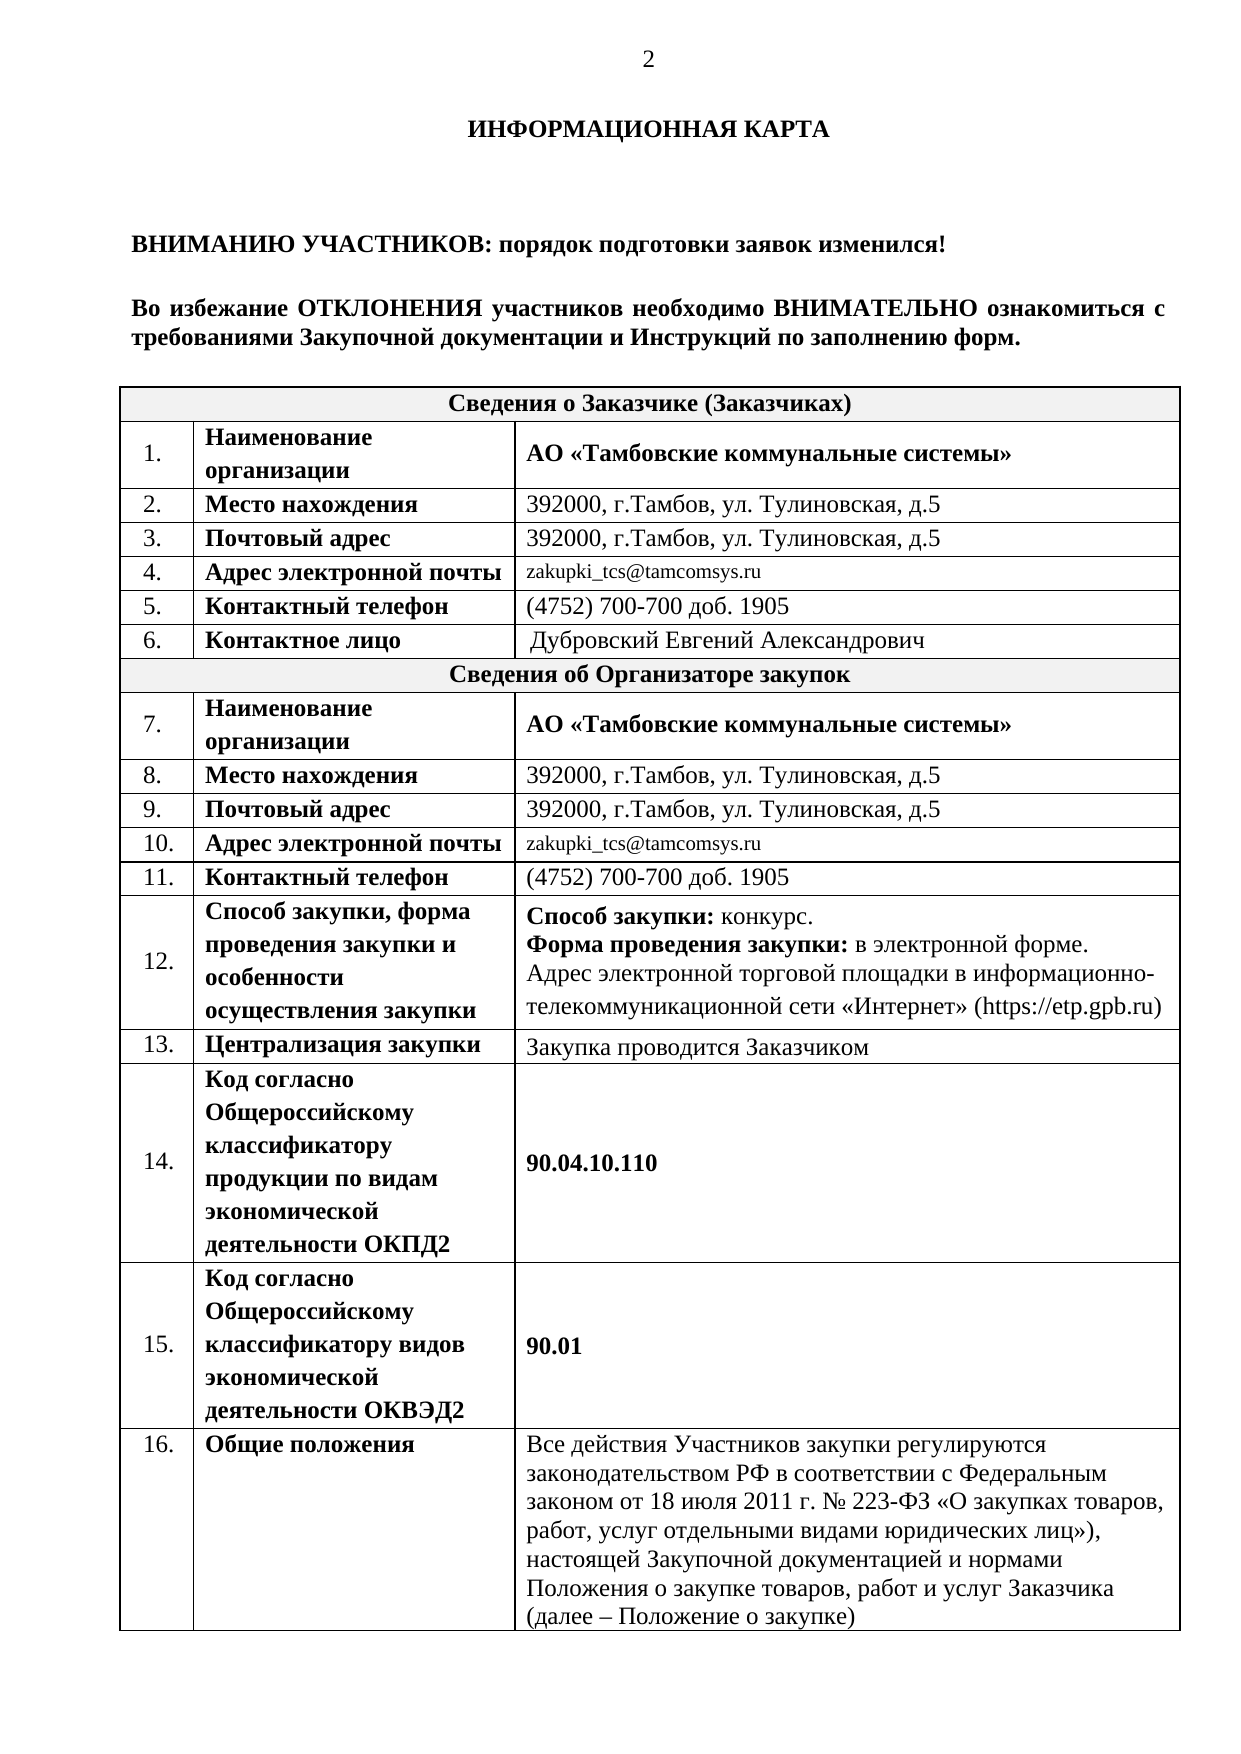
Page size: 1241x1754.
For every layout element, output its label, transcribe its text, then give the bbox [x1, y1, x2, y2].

table_cell 90.04.10.110 [516, 1064, 1179, 1262]
table_cell Дубровский Евгений Александрович [516, 625, 1179, 658]
table_cell Код согласно Общероссийскому классификатору видов экономической деятельности ОКВЭД2 [194, 1263, 514, 1428]
table_cell Сведения об Организаторе закупок [121, 659, 1179, 692]
table_cell АО «Тамбовские коммунальные системы» [516, 422, 1179, 488]
table_cell 90.01 [516, 1263, 1179, 1428]
table_cell [121, 693, 193, 759]
table_cell [121, 557, 193, 590]
table_cell Наименование организации [194, 693, 514, 759]
table_cell Место нахождения [194, 489, 514, 522]
text ВНИМАНИЮ УЧАСТНИКОВ: порядок подготовки заявок изменился! [131, 229, 1166, 258]
table_cell Адрес электронной почты [194, 828, 514, 861]
table_cell Общие положения [194, 1429, 514, 1630]
text ИНФОРМАЦИОННАЯ КАРТА [131, 114, 1166, 143]
table_cell (4752) 700-700 доб. 1905 [516, 863, 1179, 895]
table_cell 392000, г.Тамбов, ул. Тулиновская, д.5 [516, 489, 1179, 522]
table_cell Почтовый адрес [194, 794, 514, 827]
table_cell АО «Тамбовские коммунальные системы» [516, 693, 1179, 759]
table_cell Контактное лицо [194, 625, 514, 658]
table_cell Способ закупки: конкурс. Форма проведения закупки: в электронной форме. Адрес электронной торговой площадки в информационно-телекоммуникационной сети «Интернет» (https://etp.gpb.ru) [516, 896, 1179, 1028]
table_cell 392000, г.Тамбов, ул. Тулиновская, д.5 [516, 760, 1179, 793]
table_cell [121, 896, 193, 1028]
table_cell [121, 1030, 193, 1063]
table_cell Наименование организации [194, 422, 514, 488]
table_cell 392000, г.Тамбов, ул. Тулиновская, д.5 [516, 523, 1179, 556]
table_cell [516, 1429, 1179, 1630]
table_cell [121, 760, 193, 793]
table_cell 392000, г.Тамбов, ул. Тулиновская, д.5 [516, 794, 1179, 827]
table_cell Адрес электронной почты [194, 557, 514, 590]
table_cell [121, 523, 193, 556]
table_cell [121, 863, 193, 895]
table_cell Закупка проводится Заказчиком [516, 1030, 1179, 1063]
table_cell Способ закупки, форма проведения закупки и особенности осуществления закупки [194, 896, 514, 1028]
text Во избежание ОТКЛОНЕНИЯ участников необходимо ВНИМАТЕЛЬНО ознакомиться с требованиями Закупочной документации и Инструкций по заполнению форм. [131, 293, 1166, 351]
table_cell (4752) 700-700 доб. 1905 [516, 591, 1179, 624]
table_cell zakupki_tcs@tamcomsys.ru [516, 557, 1179, 590]
table_cell [121, 1429, 193, 1630]
table_cell [121, 828, 193, 861]
table_cell Контактный телефон [194, 591, 514, 624]
table_cell Почтовый адрес [194, 523, 514, 556]
table_cell Контактный телефон [194, 863, 514, 895]
table_cell [121, 625, 193, 658]
table_cell Централизация закупки [194, 1030, 514, 1063]
table_cell Место нахождения [194, 760, 514, 793]
table_cell [121, 422, 193, 488]
table_cell [121, 1263, 193, 1428]
table_cell Код согласно Общероссийскому классификатору продукции по видам экономической деятельности ОКПД2 [194, 1064, 514, 1262]
table_cell [121, 489, 193, 522]
table_cell [121, 591, 193, 624]
table_header Сведения о Заказчике (Заказчиках) [121, 388, 1179, 421]
table_cell [121, 794, 193, 827]
table_cell zakupki_tcs@tamcomsys.ru [516, 828, 1179, 861]
table_cell [121, 1064, 193, 1262]
